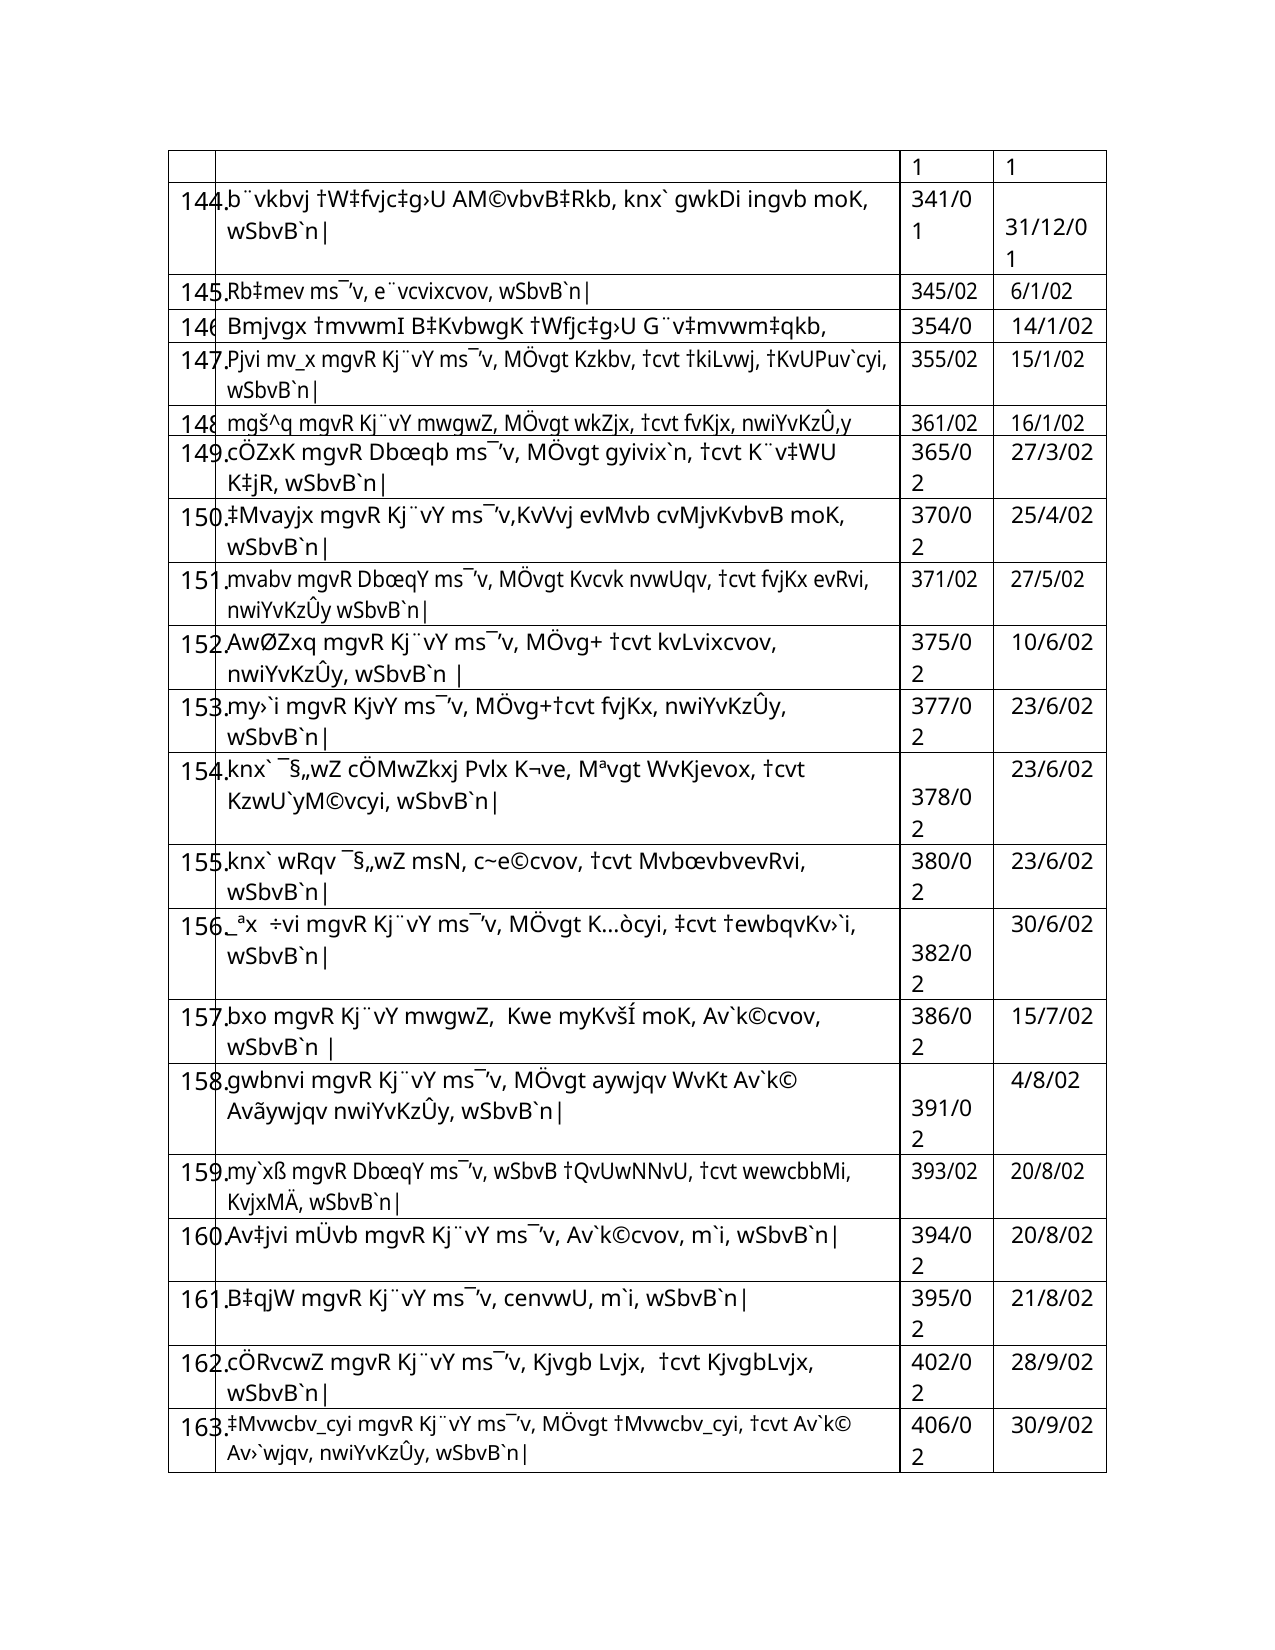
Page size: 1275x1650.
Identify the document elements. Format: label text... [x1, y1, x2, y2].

table_cell 30/9/02 [994, 1409, 1106, 1472]
table_cell 23/6/02 [994, 690, 1106, 752]
table_cell [169, 310, 215, 342]
table_cell 391/02 [901, 1064, 993, 1154]
table_cell 23/6/02 [994, 753, 1106, 844]
table_cell 365/02 [901, 436, 993, 498]
table_cell [169, 1064, 215, 1154]
table_cell 28/9/02 [994, 1346, 1106, 1408]
table_cell [169, 753, 215, 844]
table_cell 29/12/01 [994, 151, 1106, 182]
table_cell Rb‡mev ms¯’v, e¨vcvixcvov, wSbvB`n| [216, 275, 899, 309]
table_cell 382/02 [901, 909, 993, 999]
table_cell my›`i mgvR KjvY ms¯’v, MÖvg+†cvt fvjKx, nwiYvKzÛy, wSbvB`n| [216, 690, 899, 752]
table_cell 23/6/02 [994, 845, 1106, 907]
table_cell 6/1/02 [994, 275, 1106, 309]
table_cell [169, 1219, 215, 1281]
table_cell Bmjvgx †mvwmI B‡KvbwgK †Wfjc‡g›U G¨v‡mvwm‡qkb, nvg`n ÷¨vÛ, wSbvB`n| [216, 310, 899, 342]
table_cell [169, 343, 215, 405]
table_cell 345/02 [901, 275, 993, 309]
table_cell [169, 275, 215, 309]
table_cell my`xß mgvR DbœqY ms¯’v, wSbvB †QvUwNNvU, †cvt wewcbbMi, KvjxMÄ, wSbvB`n| [216, 1155, 899, 1218]
table_cell [169, 626, 215, 689]
table_cell knx` wRqv ¯§„wZ msN, c~e©cvov, †cvt MvbœvbvevRvi, wSbvB`n| [216, 845, 899, 907]
table_cell [169, 845, 215, 907]
table_cell ‡Mvayjx mgvR Kj¨vY ms¯’v,KvVvj evMvb cvMjvKvbvB moK, wSbvB`n| [216, 499, 899, 562]
table_cell 371/02 [901, 563, 993, 625]
table_cell 30/6/02 [994, 909, 1106, 999]
table_cell 406/02 [901, 1409, 993, 1472]
table_cell 340/01 [901, 151, 993, 182]
table_cell 395/02 [901, 1282, 993, 1345]
table_cell 15/1/02 [994, 343, 1106, 405]
table_cell Av‡jvi mÜvb mgvR Kj¨vY ms¯’v, Av`k©cvov, m`i, wSbvB`n| [216, 1219, 899, 1281]
table_cell _ªx ÷vi mgvR Kj¨vY ms¯’v, MÖvgt K…òcyi, ‡cvt †ewbqvKv›`i, wSbvB`n| [216, 909, 899, 999]
table_cell 386/02 [901, 1000, 993, 1062]
table_cell 394/02 [901, 1219, 993, 1281]
table_cell 375/02 [901, 626, 993, 689]
table_cell knx` ¯§„wZ cÖMwZkxj Pvlx K¬ve, Mªvgt WvKjevox, †cvt KzwU`yM©vcyi, wSbvB`n| [216, 753, 899, 844]
table_cell ‡Mvwcbv_cyi mgvR Kj¨vY ms¯’v, MÖvgt †Mvwcbv_cyi, †cvt Av`k© Av›`wjqv, nwiYvKzÛy, wSbvB`n| [216, 1409, 899, 1472]
table_cell [169, 690, 215, 752]
table_cell 354/02 [901, 310, 993, 342]
table_cell 402/02 [901, 1346, 993, 1408]
table_cell [169, 406, 215, 434]
table_cell 27/5/02 [994, 563, 1106, 625]
table_cell Pjvi mv_x mgvR Kj¨vY ms¯’v, MÖvgt Kzkbv, †cvt †kiLvwj, †KvUPuv`cyi, wSbvB`n| [216, 343, 899, 405]
table_cell b¨vkbvj †W‡fvjc‡g›U AM©vbvB‡Rkb, knx` gwkDi ingvb moK, wSbvB`n| [216, 183, 899, 274]
table_cell 370/02 [901, 499, 993, 562]
table_cell 378/02 [901, 753, 993, 844]
table_cell 15/7/02 [994, 1000, 1106, 1062]
table_cell 380/02 [901, 845, 993, 907]
table_cell [169, 1155, 215, 1218]
table_cell 361/02 [901, 406, 993, 434]
table_cell AwØZxq mgvR Kj¨vY ms¯’v, MÖvg+ †cvt kvLvixcvov, nwiYvKzÛy, wSbvB`n | [216, 626, 899, 689]
table_cell 16/1/02 [994, 406, 1106, 434]
table_cell 355/02 [901, 343, 993, 405]
table_cell B‡qjW mgvR Kj¨vY ms¯’v, cenvwU, m`i, wSbvB`n| [216, 1282, 899, 1345]
table_cell cÖRvcwZ mgvR Kj¨vY ms¯’v, Kjvgb Lvjx, †cvt KjvgbLvjx, wSbvB`n| [216, 1346, 899, 1408]
table_cell 27/3/02 [994, 436, 1106, 498]
table_cell [169, 183, 215, 274]
table_cell [169, 436, 215, 498]
table_cell 21/8/02 [994, 1282, 1106, 1345]
table_cell mgš^q mgvR Kj¨vY mwgwZ, MÖvgt wkZjx, †cvt fvKjx, nwiYvKzÛ,y wSbvB`n| [216, 406, 899, 434]
table_cell 393/02 [901, 1155, 993, 1218]
table_cell [169, 1409, 215, 1472]
table_cell [169, 499, 215, 562]
table_cell [169, 1346, 215, 1408]
table_cell 20/8/02 [994, 1219, 1106, 1281]
table_cell 31/12/01 [994, 183, 1106, 274]
table_cell mvabv mgvR DbœqY ms¯’v, MÖvgt Kvcvk nvwUqv, †cvt fvjKx evRvi, nwiYvKzÛy wSbvB`n| [216, 563, 899, 625]
table_cell [169, 909, 215, 999]
table_cell [169, 151, 215, 182]
table_cell 10/6/02 [994, 626, 1106, 689]
table_cell 20/8/02 [994, 1155, 1106, 1218]
table_cell 341/01 [901, 183, 993, 274]
table_cell 14/1/02 [994, 310, 1106, 342]
table_cell 4/8/02 [994, 1064, 1106, 1154]
table_cell 377/02 [901, 690, 993, 752]
table_cell [169, 563, 215, 625]
table_cell cÖZxK mgvR Dbœqb ms¯’v, MÖvgt gyivix`n, †cvt K¨v‡WU K‡jR, wSbvB`n| [216, 436, 899, 498]
table_cell [169, 1000, 215, 1062]
table_cell gwbnvi mgvR Kj¨vY ms¯’v, MÖvgt aywjqv WvKt Av`k© Avãywjqv nwiYvKzÛy, wSbvB`n| [216, 1064, 899, 1154]
table_cell [169, 1282, 215, 1345]
table_cell bxo mgvR Kj¨vY mwgwZ, Kwe myKvšÍ moK, Av`k©cvov, wSbvB`n | [216, 1000, 899, 1062]
table_cell 25/4/02 [994, 499, 1106, 562]
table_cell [216, 151, 899, 182]
